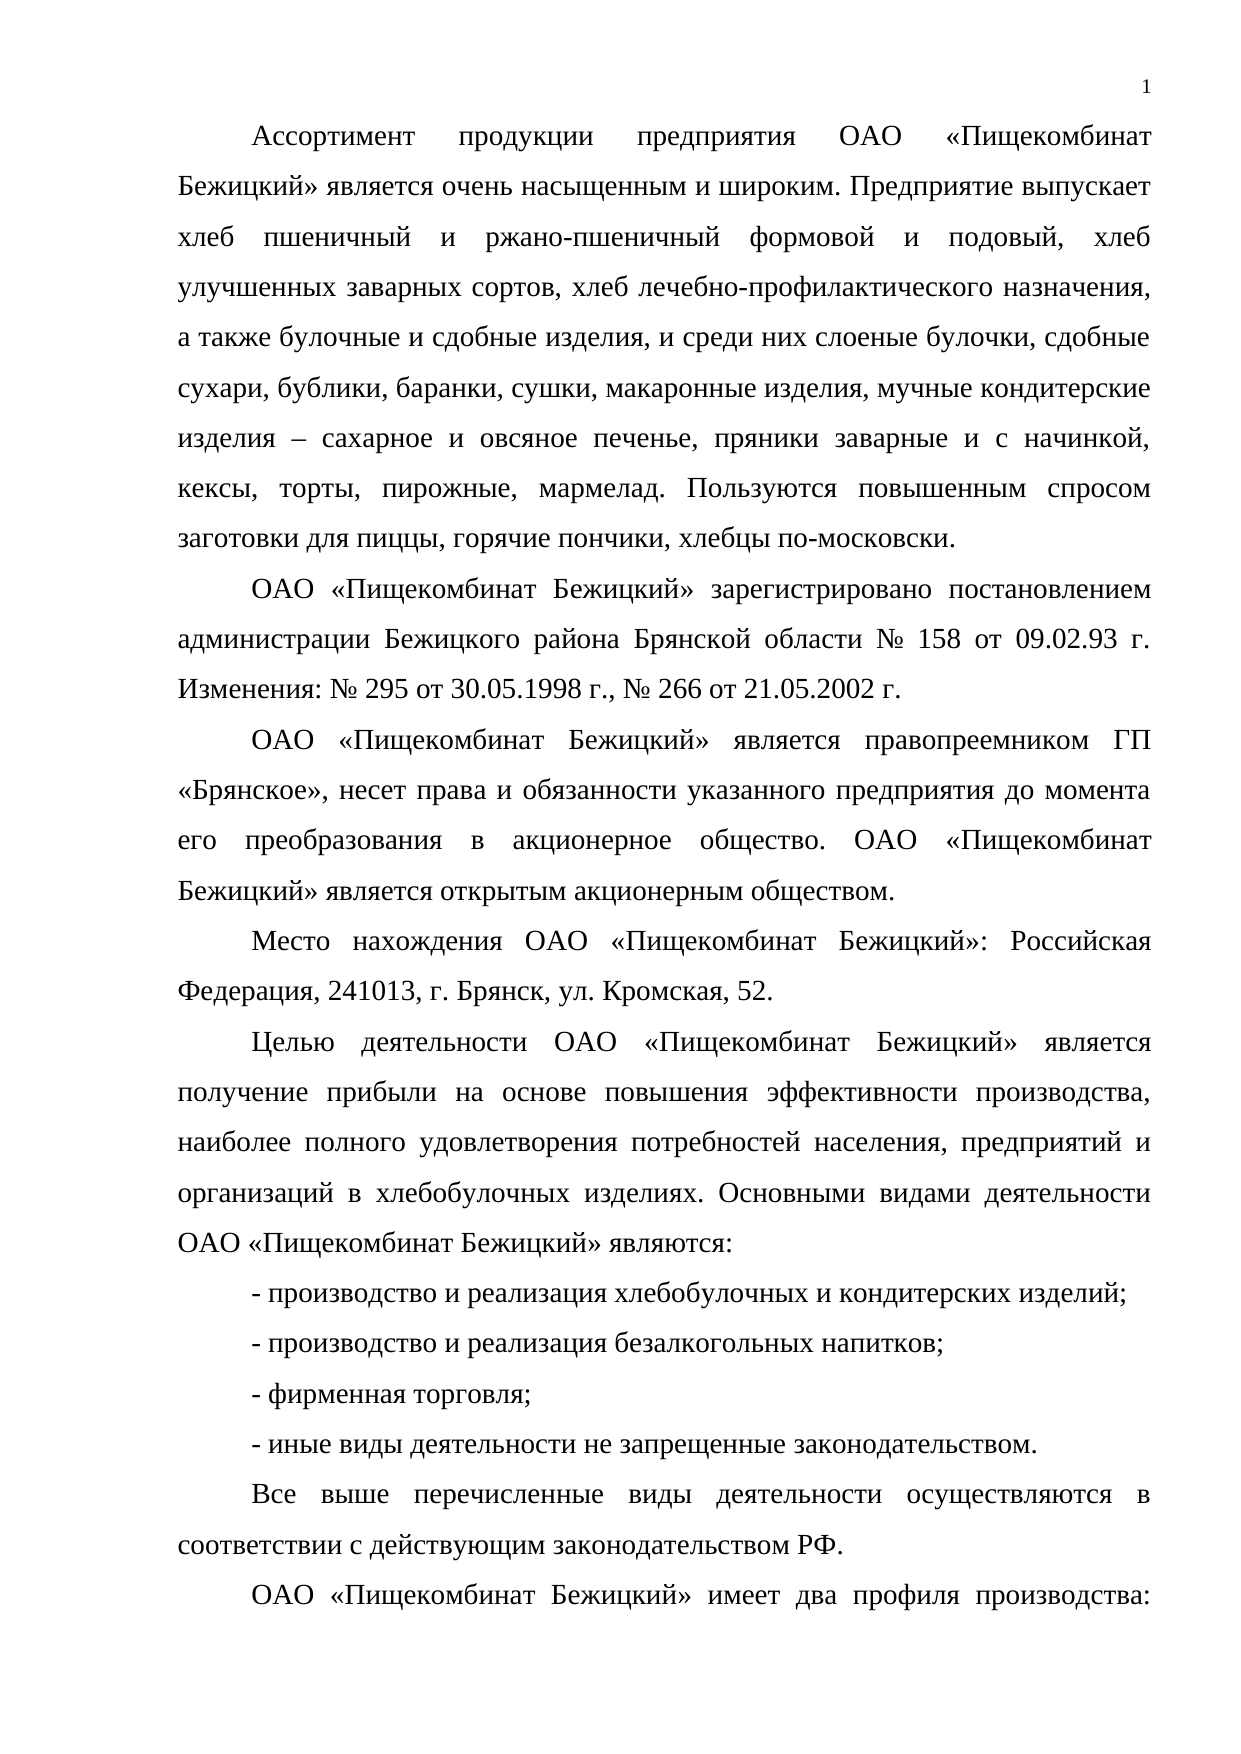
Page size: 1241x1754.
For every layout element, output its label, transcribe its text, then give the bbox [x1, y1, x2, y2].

text ОАО «Пищекомбинат Бежицкий» является правопреемником ГП «Брянское», несет права и обязанности указанного предприятия до момента его преобразования в акционерное общество. ОАО «Пищекомбинат Бежицкий» является открытым акционерным обществом. [177, 722, 1152, 906]
text ОАО «Пищекомбинат Бежицкий» зарегистрировано постановлением администрации Бежицкого района Брянской области № 158 от 09.02.93 г. Изменения: № 295 от 30.05.1998 г., № 266 от 21.05.2002 г. [177, 571, 1152, 705]
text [177, 1577, 1152, 1611]
text - производство и реализация хлебобулочных и кондитерских изделий; [177, 1275, 1152, 1309]
text - фирменная торговля; [177, 1376, 1152, 1409]
text Целью деятельности ОАО «Пищекомбинат Бежицкий» является получение прибыли на основе повышения эффективности производства, наиболее полного удовлетворения потребностей населения, предприятий и организаций в хлебобулочных изделиях. Основными видами деятельности ОАО «Пищекомбинат Бежицкий» являются: [177, 1024, 1152, 1258]
text Место нахождения ОАО «Пищекомбинат Бежицкий»: Российская Федерация, . Брянск, ул. Кромская, 52. [177, 923, 1152, 1007]
text Все выше перечисленные виды деятельности осуществляются в соответствии с действующим законодательством РФ. [177, 1477, 1152, 1560]
text - производство и реализация безалкогольных напитков; [177, 1326, 1152, 1359]
text Ассортимент продукции предприятия ОАО «Пищекомбинат Бежицкий» является очень насыщенным и широким. Предприятие выпускает хлеб пшеничный и ржано-пшеничный формовой и подовый, хлеб улучшенных заварных сортов, хлеб лечебно-профилактического назначения, а также булочные и сдобные изделия, и среди них слоеные булочки, сдобные сухари, бублики, баранки, сушки, макаронные изделия, мучные кондитерские изделия – сахарное и овсяное печенье, пряники заварные и с начинкой, кексы, торты, пирожные, мармелад. Пользуются повышенным спросом заготовки для пиццы, горячие пончики, хлебцы по-московски. [177, 118, 1152, 554]
text - иные виды деятельности не запрещенные законодательством. [177, 1426, 1152, 1460]
